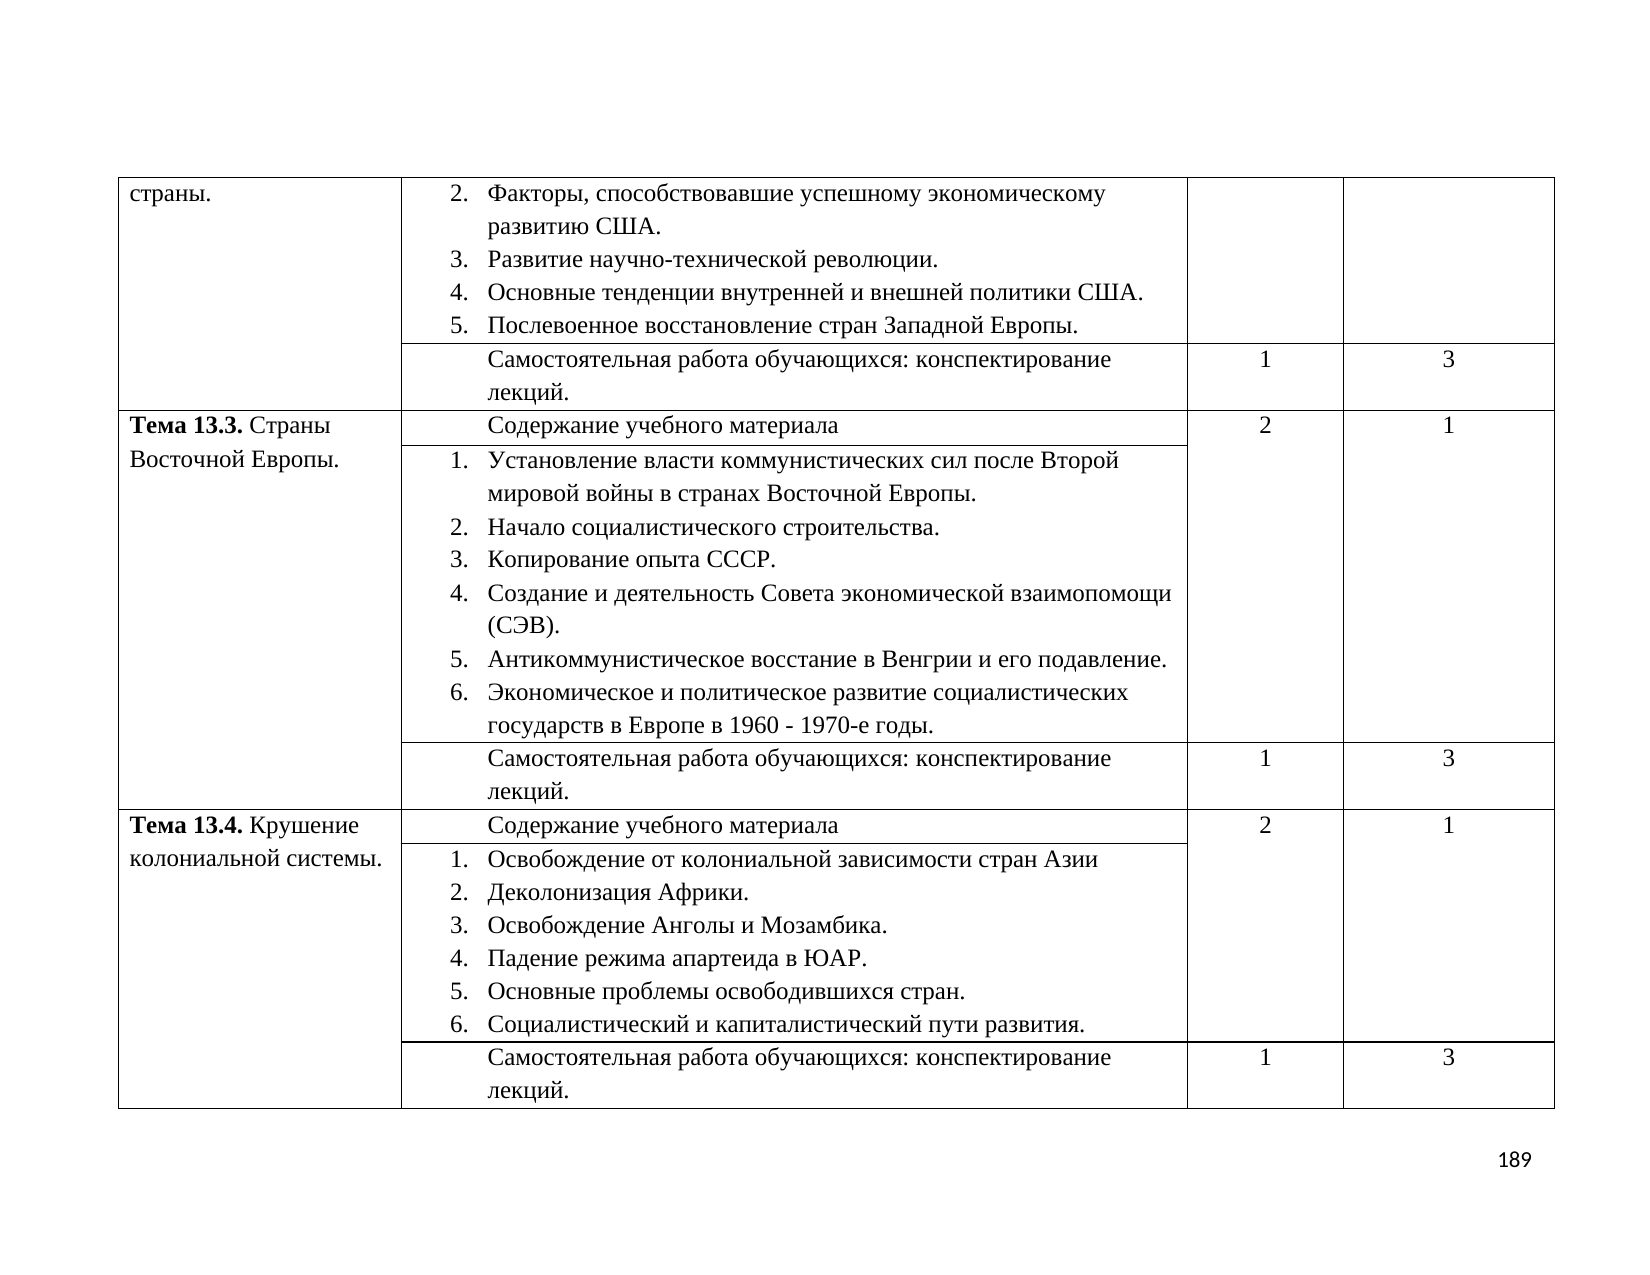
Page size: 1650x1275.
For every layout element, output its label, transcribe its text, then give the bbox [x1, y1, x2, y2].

table_cell 3 [1344, 344, 1554, 409]
table_cell Установление власти коммунистических сил после Второй мировой войны в странах Восточной Европы. Начало социалистического строительства. Копирование опыта СССР. Создание и деятельность Совета экономической взаимопомощи (СЭВ). Антикоммунистическое восстание в Венгрии и его подавление. Экономическое и политическое развитие социалистических государств в Европе в 1960 - 1970-е годы. [402, 446, 1187, 742]
table_cell Тема 13.4. Крушение колониальной системы. [119, 810, 401, 1108]
table_cell 1 [1344, 810, 1554, 1041]
table_cell 2 [1188, 411, 1343, 742]
table_cell Самостоятельная работа обучающихся: конспектирование лекций. [402, 344, 1187, 409]
table_cell 1 [1344, 411, 1554, 742]
table_cell 3 [1344, 743, 1554, 809]
table_cell 1 [1188, 743, 1343, 809]
table_cell Самостоятельная работа обучающихся: конспектирование лекций. [402, 1043, 1187, 1108]
table_cell Тема 13.3. Страны Восточной Европы. [119, 411, 401, 809]
table_cell 1 [1188, 1043, 1343, 1108]
table_cell Содержание учебного материала [402, 411, 1187, 444]
table_cell 1 [1188, 344, 1343, 409]
table_cell Освобождение от колониальной зависимости стран Азии Деколонизация Африки. Освобождение Анголы и Мозамбика. Падение режима апартеида в ЮАР. Основные проблемы освободившихся стран. Социалистический и капиталистический пути развития. [402, 844, 1187, 1041]
table_cell 3 [1344, 1043, 1554, 1108]
table_cell Содержание учебного материала [402, 810, 1187, 843]
table_cell Самостоятельная работа обучающихся: конспектирование лекций. [402, 743, 1187, 809]
table_cell 2 [1188, 810, 1343, 1041]
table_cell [402, 178, 1187, 343]
